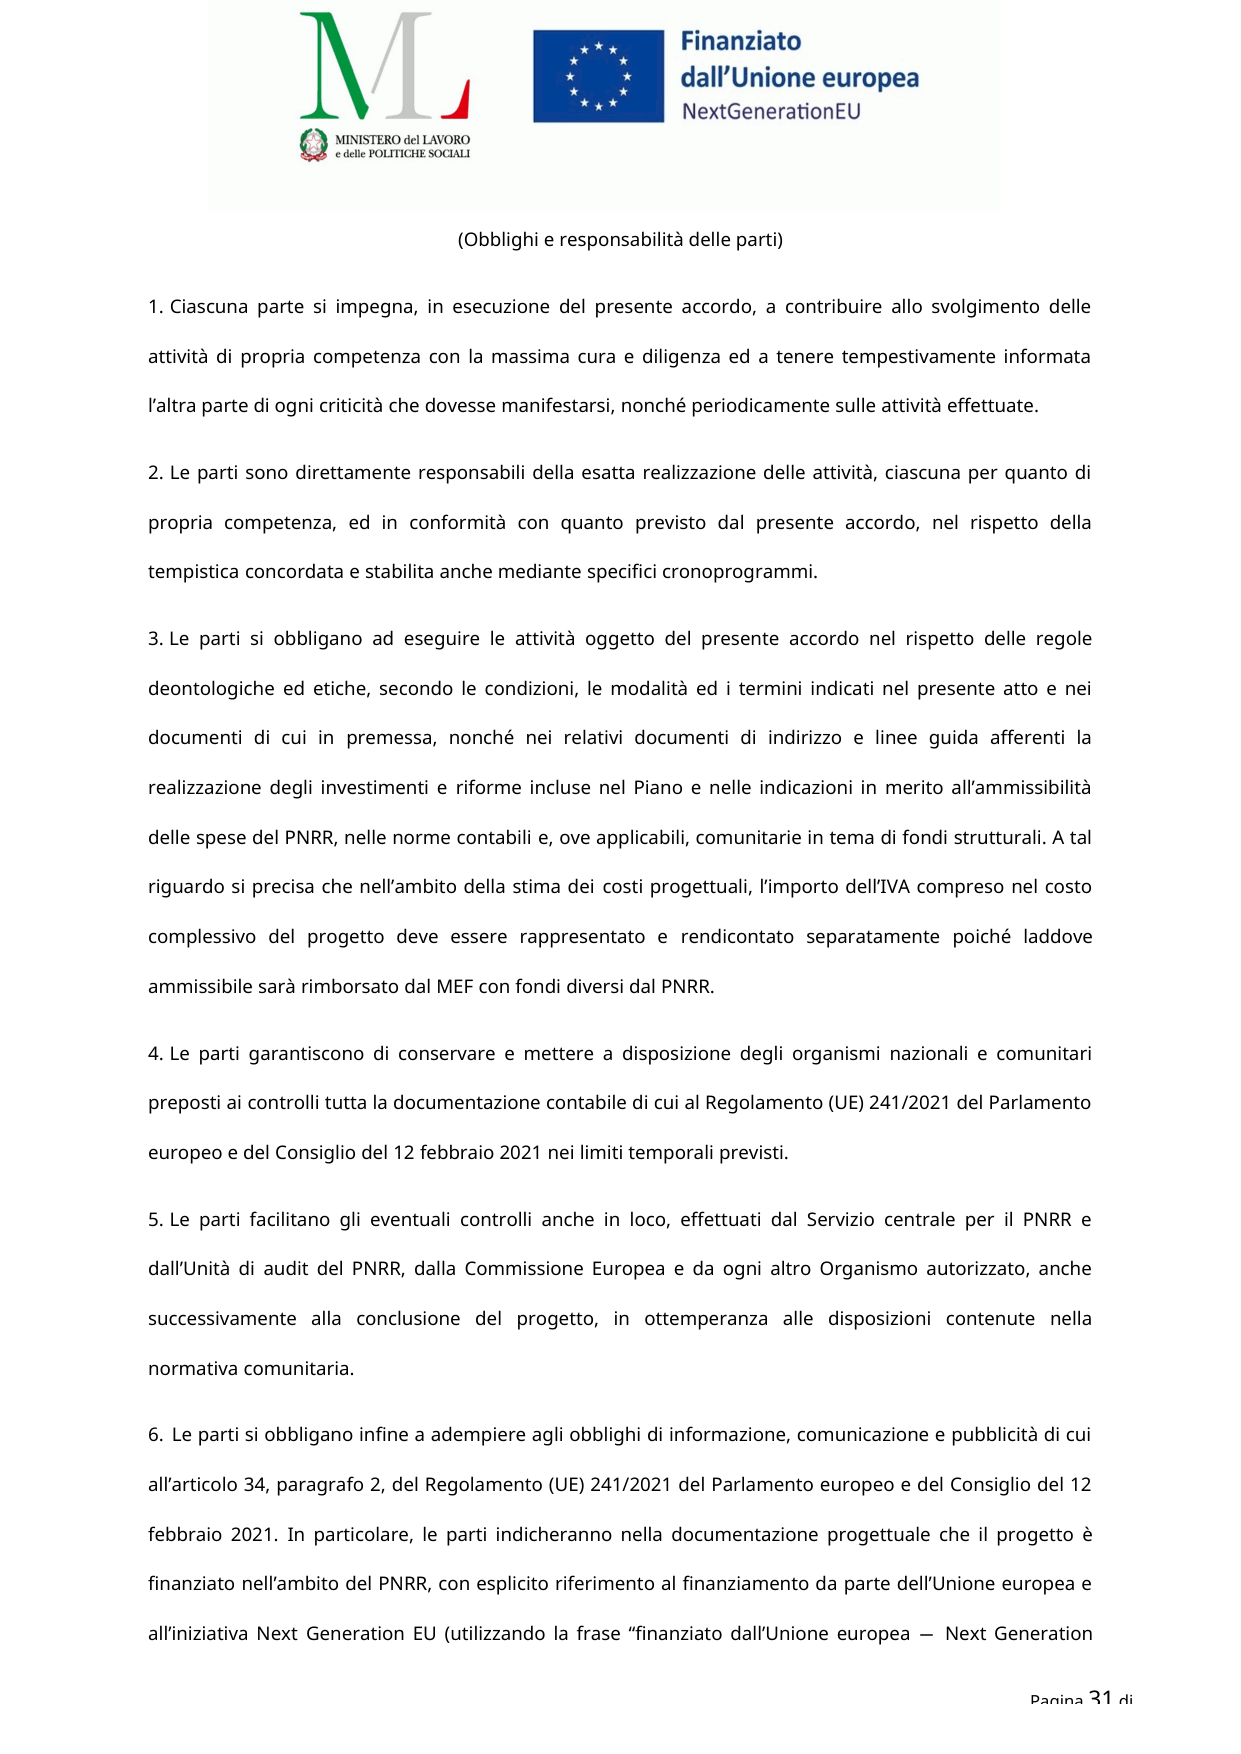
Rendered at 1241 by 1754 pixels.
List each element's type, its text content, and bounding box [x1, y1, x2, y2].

list Le parti facilitano gli eventuali controlli anche in loco, effettuati dal Servizio centrale per il PNRR e dall’Unità di audit del PNRR, dalla Commissione Europea e da ogni altro Organismo autorizzato, anche successivamente alla conclusione del progetto, in ottemperanza alle disposizioni contenute nella normativa comunitaria. [148, 1206, 1093, 1381]
list Le parti sono direttamente responsabili della esatta realizzazione delle attività, ciascuna per quanto di propria competenza, ed in conformità con quanto previsto dal presente accordo, nel rispetto della tempistica concordata e stabilita anche mediante specifici cronoprogrammi. [148, 459, 1093, 584]
list Le parti si obbligano ad eseguire le attività oggetto del presente accordo nel rispetto delle regole deontologiche ed etiche, secondo le condizioni, le modalità ed i termini indicati nel presente atto e nei documenti di cui in premessa, nonché nei relativi documenti di indirizzo e linee guida afferenti la realizzazione degli investimenti e riforme incluse nel Piano e nelle indicazioni in merito all’ammissibilità delle spese del PNRR, nelle norme contabili e, ove applicabili, comunitarie in tema di fondi strutturali. A tal riguardo si precisa che nell’ambito della stima dei costi progettuali, l’importo dell’IVA compreso nel costo complessivo del progetto deve essere rappresentato e rendicontato separatamente poiché laddove ammissibile sarà rimborsato dal MEF con fondi diversi dal PNRR. [148, 625, 1093, 999]
list Le parti garantiscono di conservare e mettere a disposizione degli organismi nazionali e comunitari preposti ai controlli tutta la documentazione contabile di cui al Regolamento (UE) 241/2021 del Parlamento europeo e del Consiglio del 12 febbraio 2021 nei limiti temporali previsti. [148, 1040, 1093, 1165]
picture [208, 0, 1001, 213]
list Ciascuna parte si impegna, in esecuzione del presente accordo, a contribuire allo svolgimento delle attività di propria competenza con la massima cura e diligenza ed a tenere tempestivamente informata l’altra parte di ogni criticità che dovesse manifestarsi, nonché periodicamente sulle attività effettuate. [148, 293, 1093, 418]
text (Obblighi e responsabilità delle parti) [182, 226, 1058, 251]
